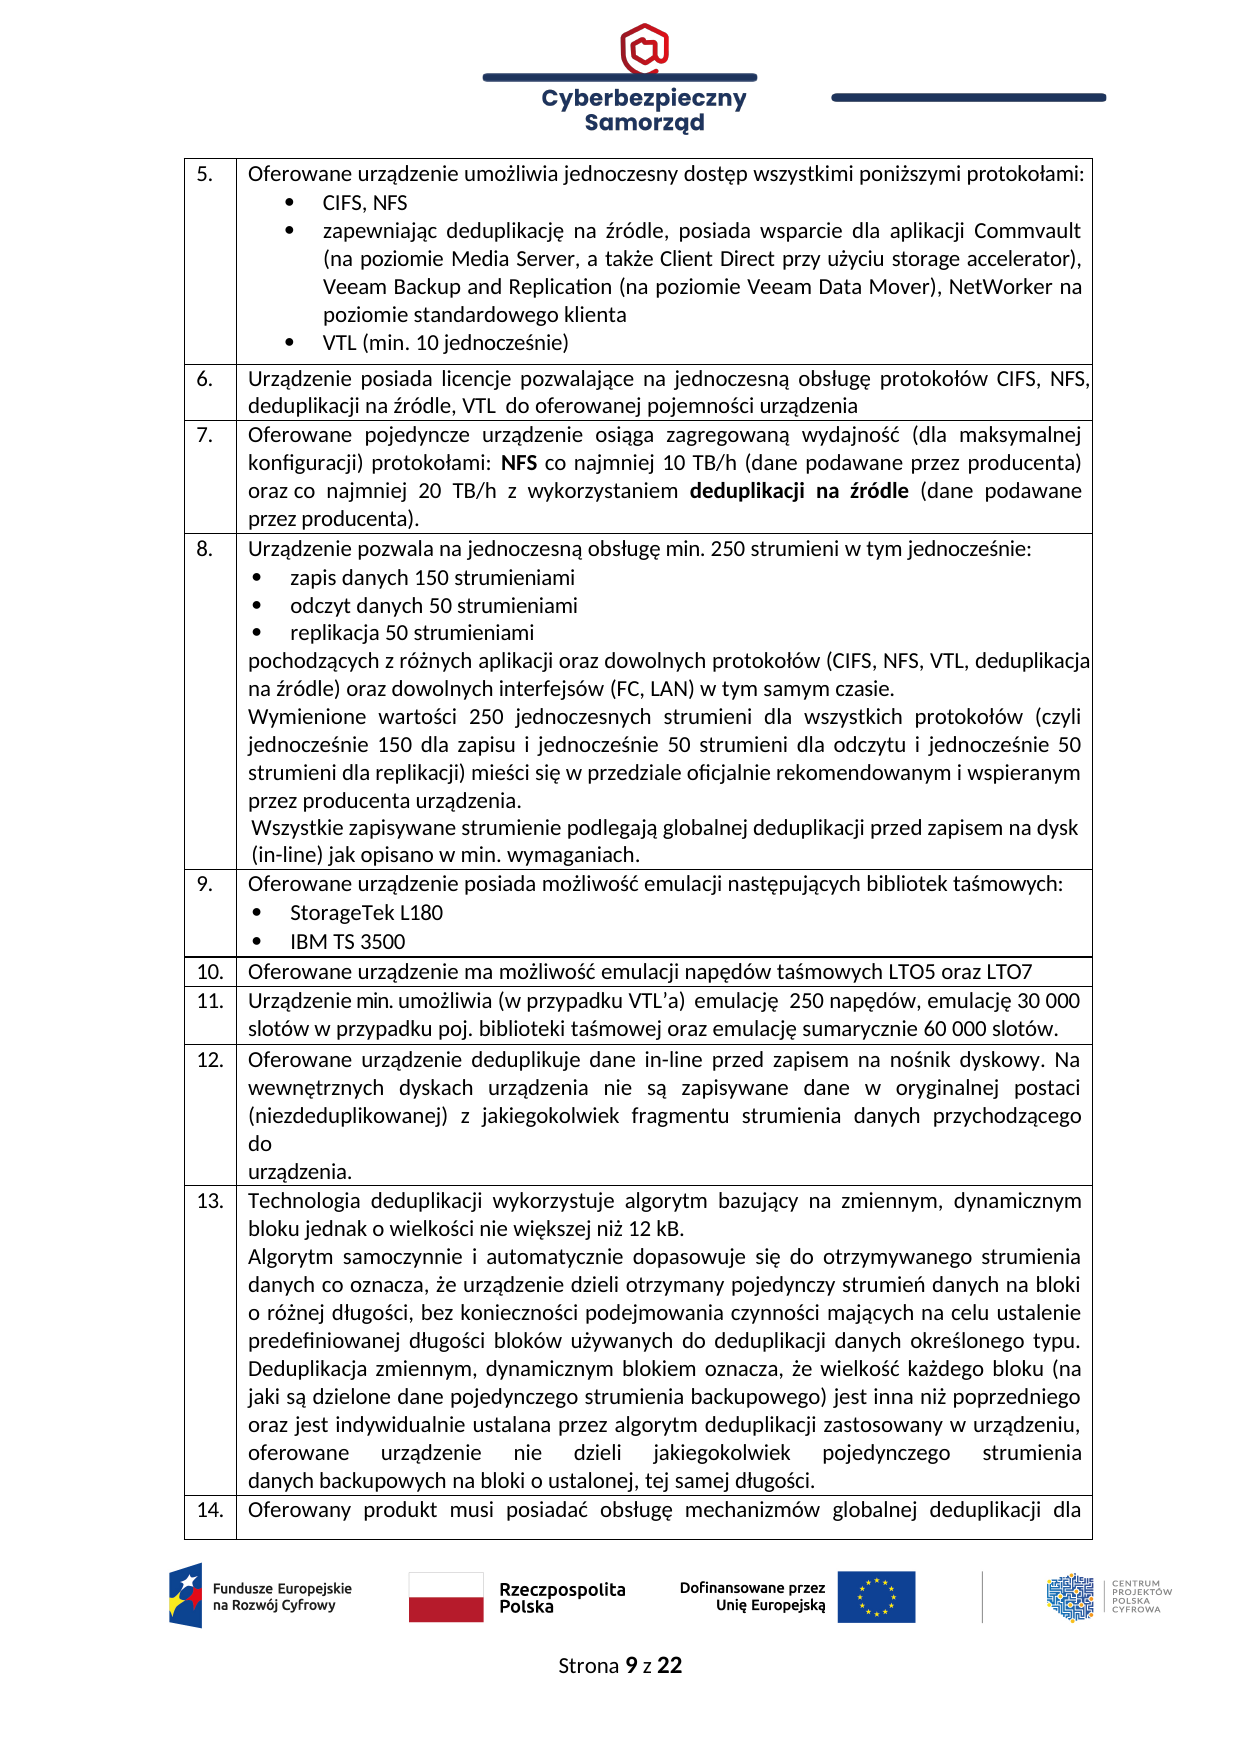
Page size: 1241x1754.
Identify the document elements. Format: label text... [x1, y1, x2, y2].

table_cell Oferowane urządzenie deduplikuje dane in-line przed zapisem na nośnik dyskowy. Na wewnętrznych dyskach urządzenia nie są zapisywane dane w oryginalnej postaci (niezdeduplikowanej) z jakiegokolwiek fragmentu strumienia danych przychodzącego do urządzenia. [237, 1045, 1092, 1185]
table_cell Oferowane urządzenie ma możliwość emulacji napędów taśmowych LTO5 oraz LTO7 [237, 958, 1092, 986]
picture [147, 1540, 1205, 1650]
table_cell Oferowane pojedyncze urządzenie osiąga zagregowaną wydajność (dla maksymalnej konfiguracji) protokołami: NFS co najmniej 10 TB/h (dane podawane przez producenta) oraz co najmniej 20 TB/h z wykorzystaniem deduplikacji na źródle (dane podawane przez producenta). [237, 421, 1092, 533]
table_cell Urządzenie min. umożliwia (w przypadku VTL’a) emulację 250 napędów, emulację 30 000 slotów w przypadku poj. biblioteki taśmowej oraz emulację sumarycznie 60 000 slotów. [237, 987, 1092, 1044]
table_cell 14. [185, 1496, 236, 1539]
table_cell 7. [185, 421, 236, 533]
table_cell 5. [185, 159, 236, 363]
table_cell Oferowane urządzenie posiada możliwość emulacji następujących bibliotek taśmowych: StorageTek L180 IBM TS 3500 [237, 870, 1092, 956]
table_cell 9. [185, 870, 236, 956]
picture [831, 93, 1107, 102]
table_cell 6. [185, 365, 236, 419]
picture [482, 23, 758, 135]
table_cell 11. [185, 987, 236, 1044]
table_cell Urządzenie pozwala na jednoczesną obsługę min. 250 strumieni w tym jednocześnie: zapis danych 150 strumieniami odczyt danych 50 strumieniami replikacja 50 strumieniami pochodzących z różnych aplikacji oraz dowolnych protokołów (CIFS, NFS, VTL, deduplikacja na źródle) oraz dowolnych interfejsów (FC, LAN) w tym samym czasie. Wymienione wartości 250 jednoczesnych strumieni dla wszystkich protokołów (czyli jednocześnie 150 dla zapisu i jednocześnie 50 strumieni dla odczytu i jednocześnie 50 strumieni dla replikacji) mieści się w przedziale oficjalnie rekomendowanym i wspieranym przez producenta urządzenia. Wszystkie zapisywane strumienie podlegają globalnej deduplikacji przed zapisem na dysk (in-line) jak opisano w min. wymaganiach. [237, 534, 1092, 868]
table_cell 13. [185, 1186, 236, 1494]
table_cell Technologia deduplikacji wykorzystuje algorytm bazujący na zmiennym, dynamicznym bloku jednak o wielkości nie większej niż 12 kB. Algorytm samoczynnie i automatycznie dopasowuje się do otrzymywanego strumienia danych co oznacza, że urządzenie dzieli otrzymany pojedynczy strumień danych na bloki o różnej długości, bez konieczności podejmowania czynności mających na celu ustalenie predefiniowanej długości bloków używanych do deduplikacji danych określonego typu. Deduplikacja zmiennym, dynamicznym blokiem oznacza, że wielkość każdego bloku (na jaki są dzielone dane pojedynczego strumienia backupowego) jest inna niż poprzedniego oraz jest indywidualnie ustalana przez algorytm deduplikacji zastosowany w urządzeniu, oferowane urządzenie nie dzieli jakiegokolwiek pojedynczego strumienia danych backupowych na bloki o ustalonej, tej samej długości. [237, 1186, 1092, 1494]
table_cell 8. [185, 534, 236, 868]
table_cell 10. [185, 958, 236, 986]
table_cell Oferowane urządzenie umożliwia jednoczesny dostęp wszystkimi poniższymi protokołami: CIFS, NFS zapewniając deduplikację na źródle, posiada wsparcie dla aplikacji Commvault (na poziomie Media Server, a także Client Direct przy użyciu storage accelerator), Veeam Backup and Replication (na poziomie Veeam Data Mover), NetWorker na poziomie standardowego klienta VTL (min. 10 jednocześnie) [237, 159, 1092, 363]
table_cell 12. [185, 1045, 236, 1185]
table_cell Urządzenie posiada licencje pozwalające na jednoczesną obsługę protokołów CIFS, NFS, deduplikacji na źródle, VTL do oferowanej pojemności urządzenia [237, 365, 1092, 419]
